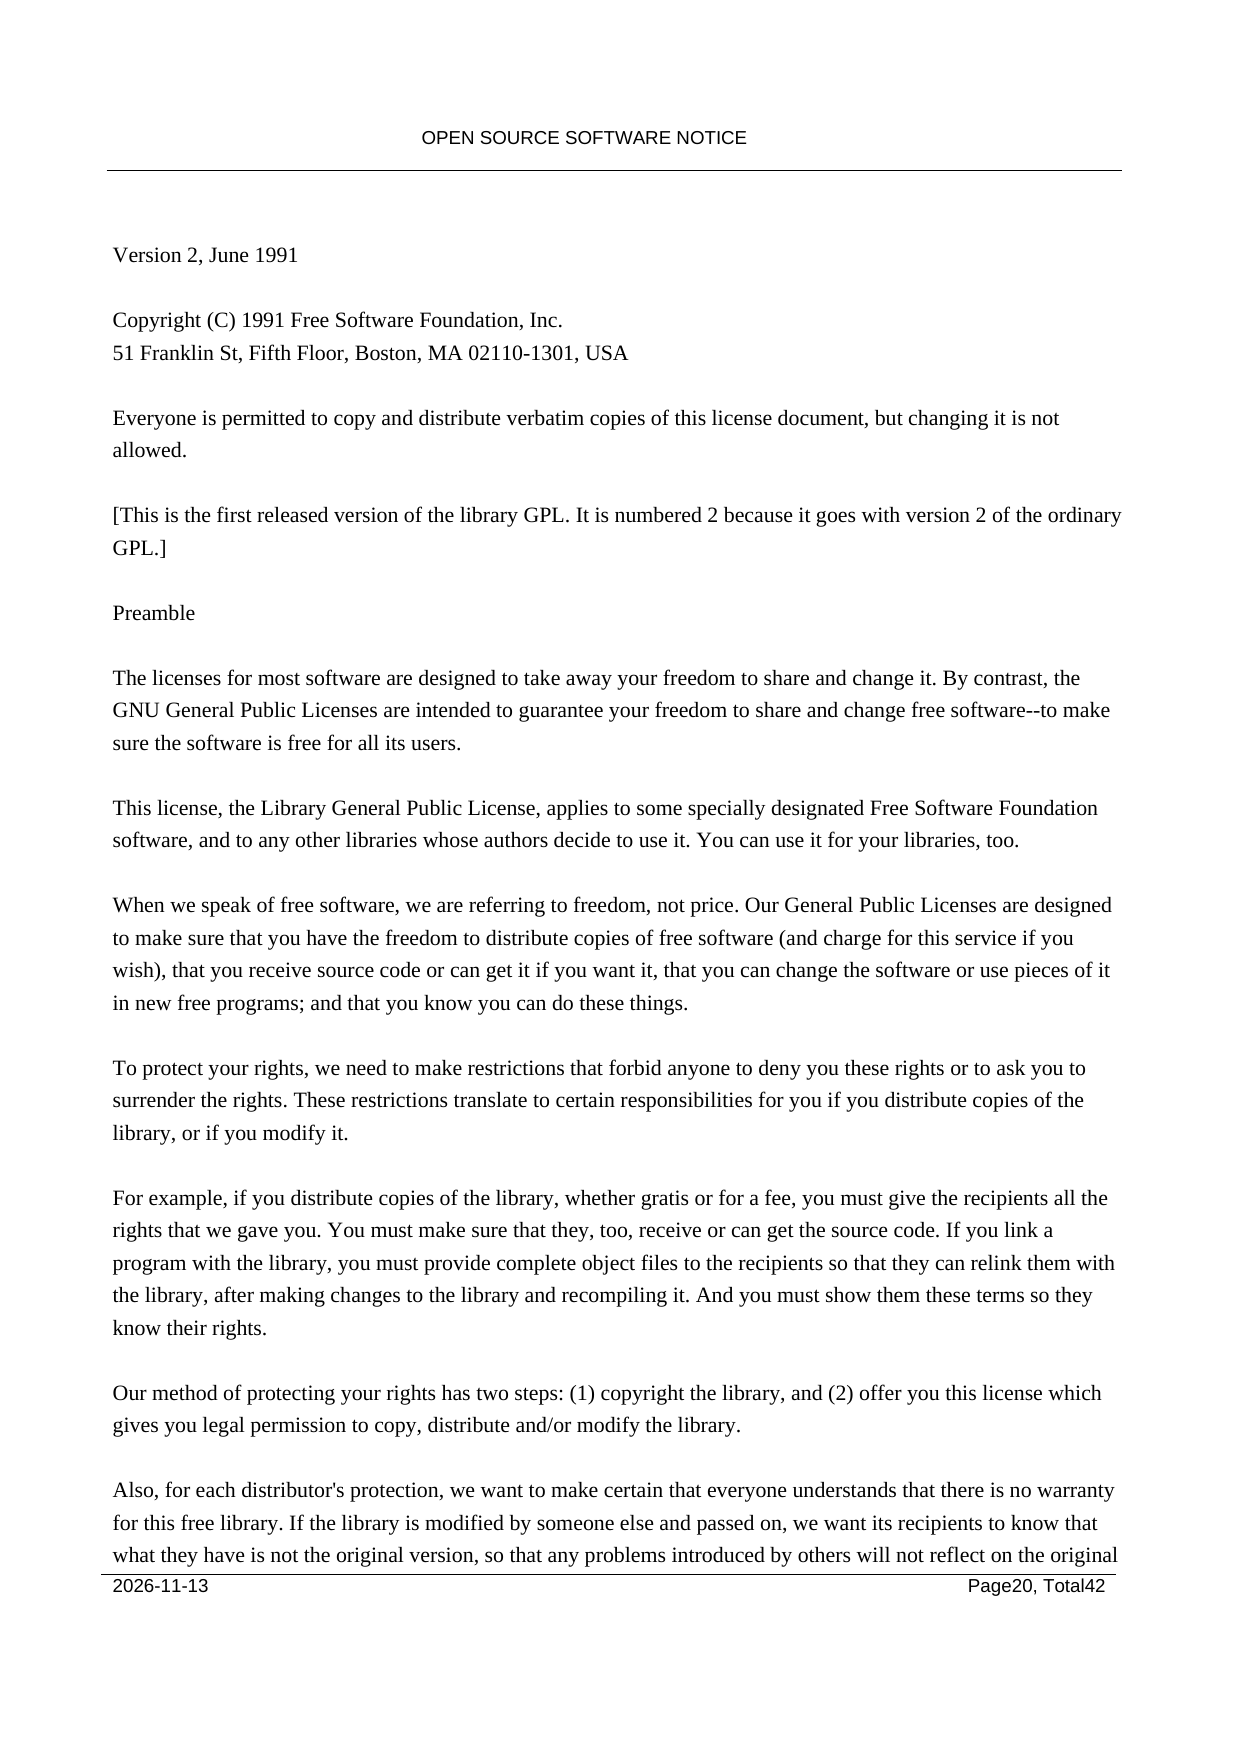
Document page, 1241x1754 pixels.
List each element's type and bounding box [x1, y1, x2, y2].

text [112, 206, 1128, 1571]
